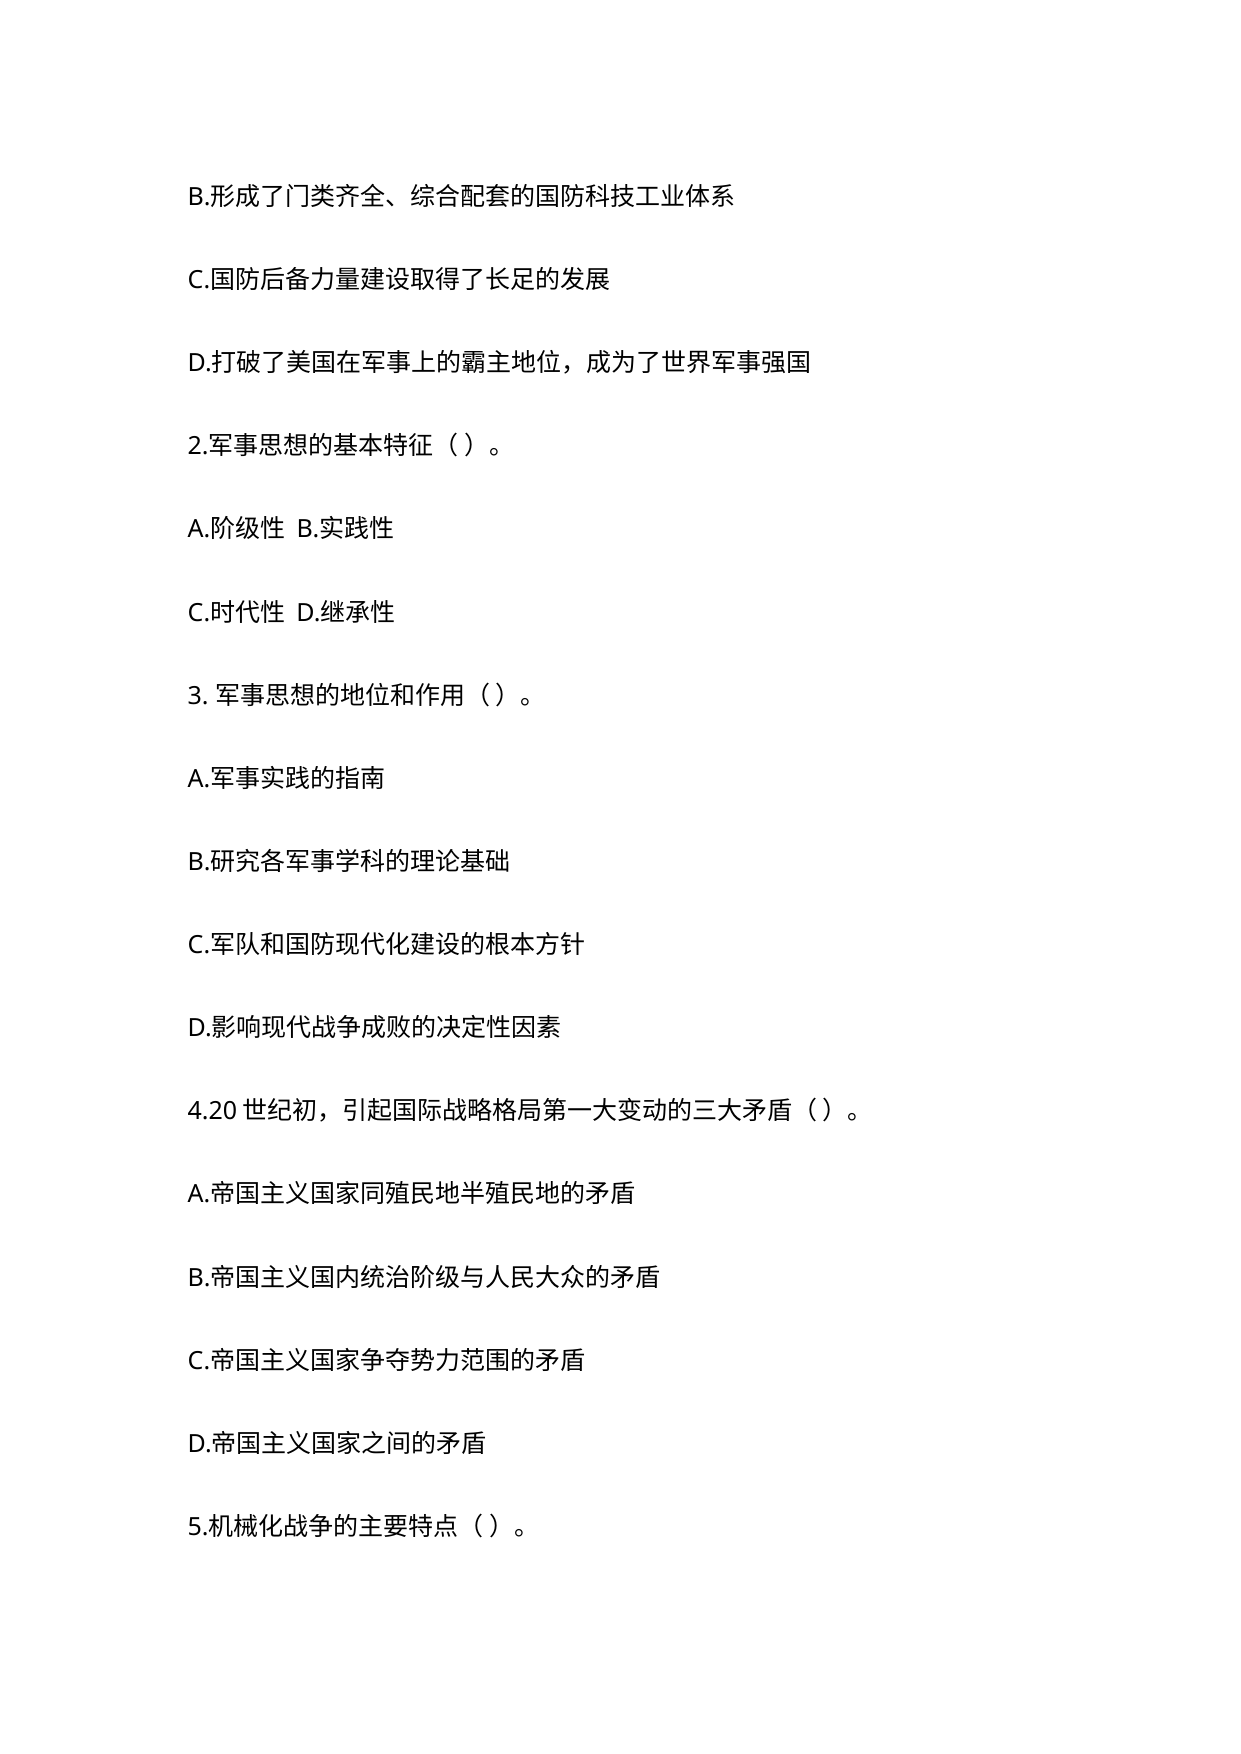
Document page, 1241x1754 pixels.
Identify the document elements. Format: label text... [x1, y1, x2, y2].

text A.帝国主义国家同殖民地半殖民地的矛盾 [187, 1159, 1053, 1224]
text D.打破了美国在军事上的霸主地位，成为了世界军事强国 [187, 328, 1053, 393]
text 4.20世纪初，引起国际战略格局第一大变动的三大矛盾（ ）。 [187, 1076, 1053, 1141]
text D.帝国主义国家之间的矛盾 [187, 1409, 1053, 1474]
text C.国防后备力量建设取得了长足的发展 [187, 245, 1053, 310]
text C.帝国主义国家争夺势力范围的矛盾 [187, 1326, 1053, 1391]
text B.形成了门类齐全、综合配套的国防科技工业体系 [187, 162, 1053, 227]
text B.研究各军事学科的理论基础 [187, 827, 1053, 892]
text A.军事实践的指南 [187, 744, 1053, 809]
text B.帝国主义国内统治阶级与人民大众的矛盾 [187, 1243, 1053, 1308]
text A.阶级性 B.实践性 [187, 494, 1053, 559]
text C.时代性 D.继承性 [187, 578, 1053, 643]
text 3. 军事思想的地位和作用（ ）。 [187, 661, 1053, 726]
text 5.机械化战争的主要特点（ ）。 [187, 1492, 1053, 1557]
text D.影响现代战争成败的决定性因素 [187, 993, 1053, 1058]
text 2.军事思想的基本特征（ ）。 [187, 411, 1053, 476]
text C.军队和国防现代化建设的根本方针 [187, 910, 1053, 975]
